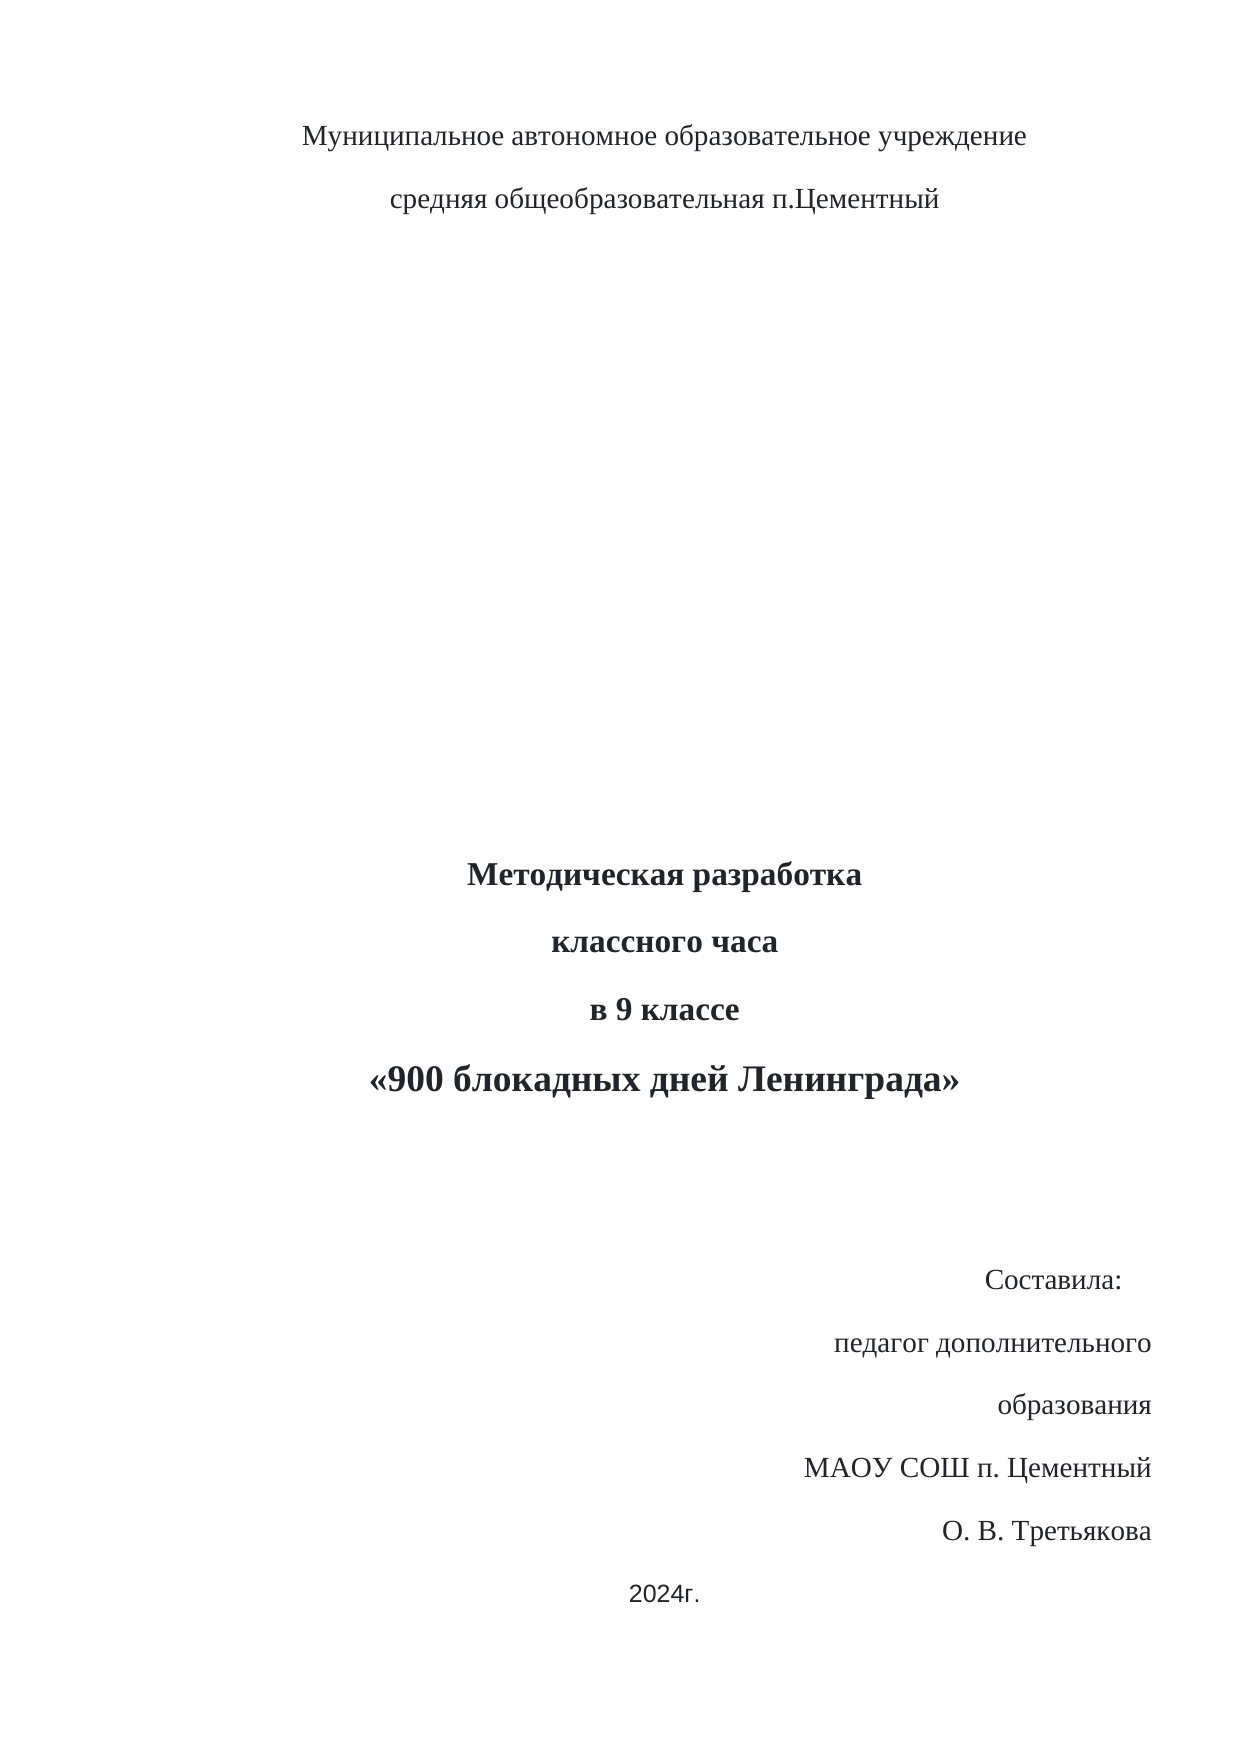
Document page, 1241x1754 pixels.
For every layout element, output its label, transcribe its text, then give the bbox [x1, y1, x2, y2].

text Методическая разработка [177, 854, 1152, 892]
text педагог дополнительного [177, 1325, 1152, 1358]
text классного часа [177, 921, 1152, 960]
text 2024г. [177, 1576, 1152, 1607]
text МАОУ СОШ п. Цементный [177, 1450, 1152, 1484]
text «900 блокадных дней Ленинграда» [177, 1056, 1152, 1099]
text Составила: [177, 1262, 1152, 1296]
text в 9 классе [177, 989, 1152, 1027]
text О. В. Третьякова [177, 1513, 1152, 1546]
text Муниципальное автономное образовательное учреждение [177, 118, 1152, 152]
text средняя общеобразовательная п.Цементный [177, 181, 1152, 214]
text образования [177, 1387, 1152, 1421]
